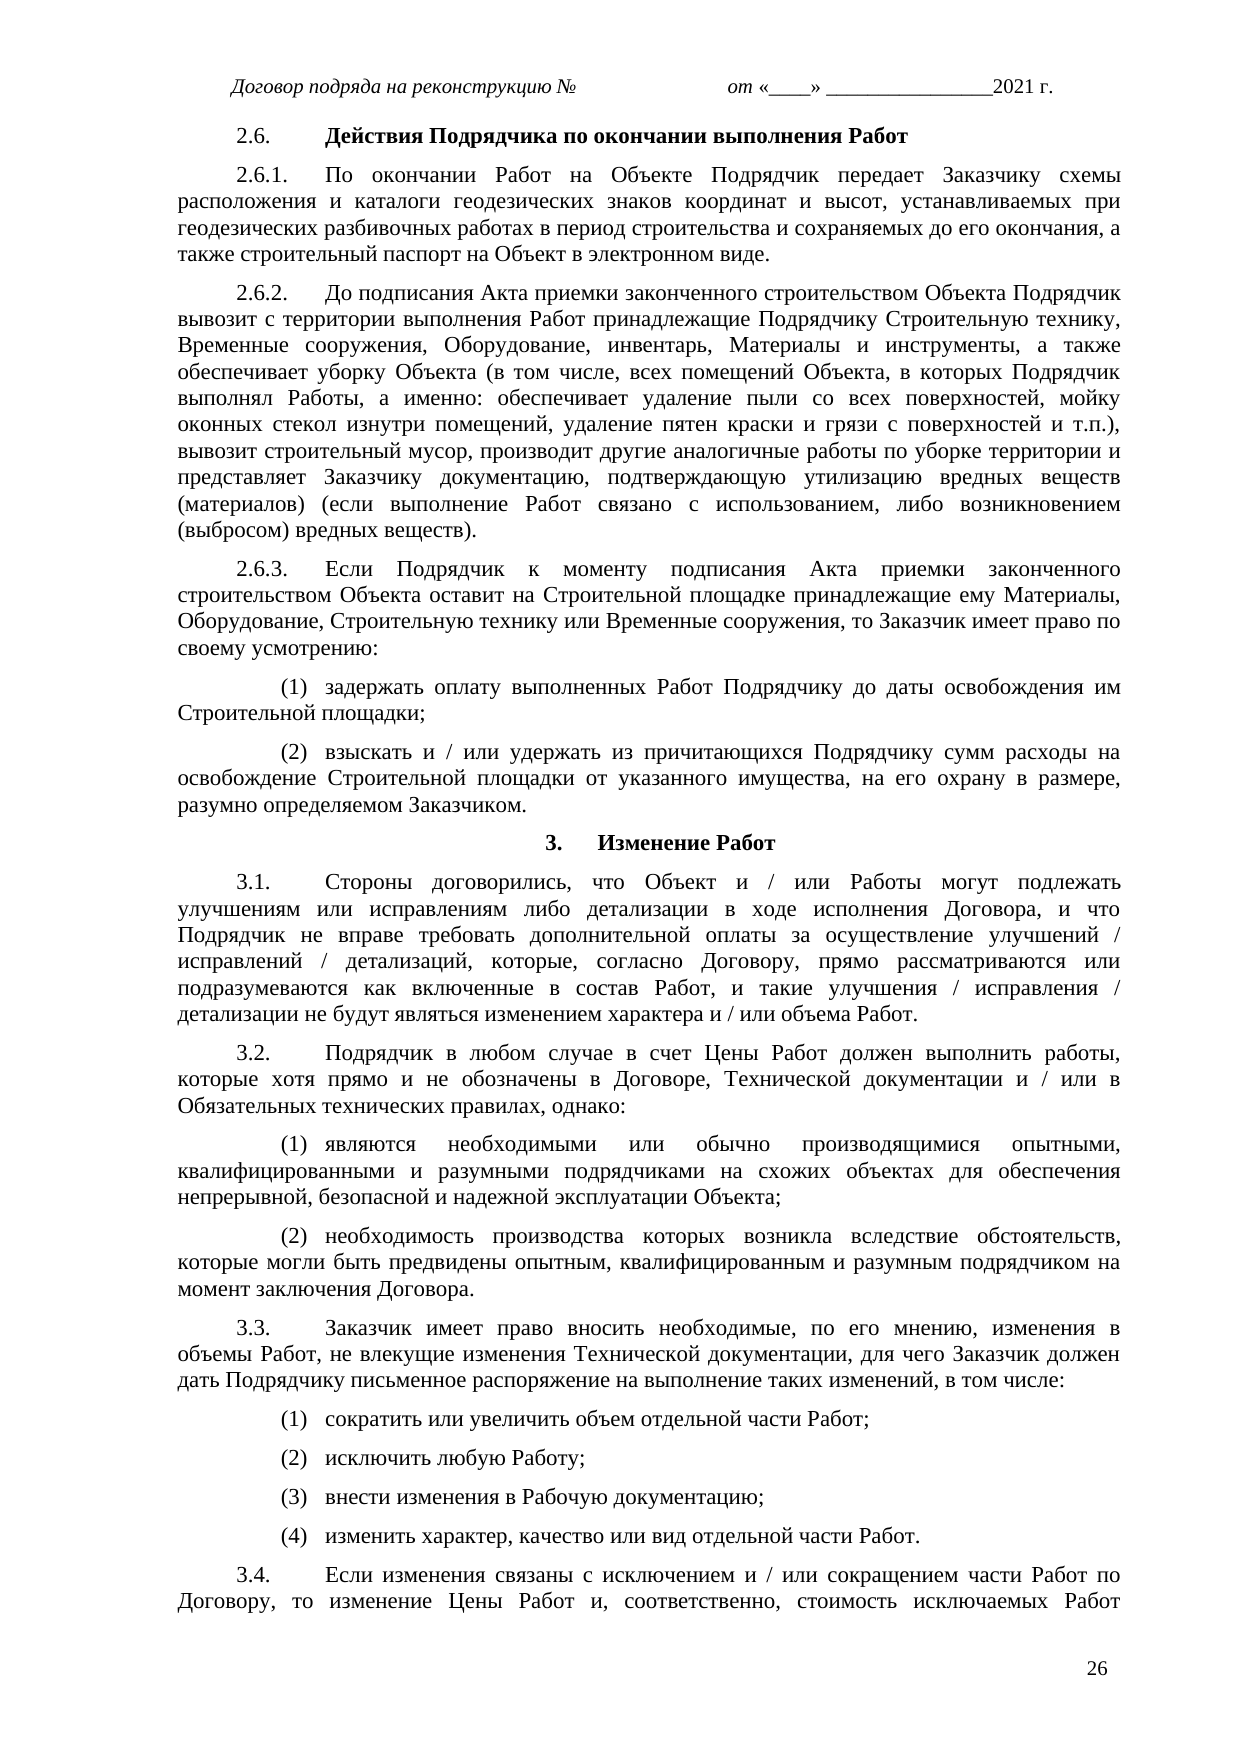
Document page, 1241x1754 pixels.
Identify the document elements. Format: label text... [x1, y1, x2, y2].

text являются необходимыми или обычно производящимися опытными, квалифицированными и разумными подрядчиками на схожих объектах для обеспечения непрерывной, безопасной и надежной эксплуатации Объекта; [177, 1131, 1122, 1209]
text Подрядчик в любом случае в счет Цены Работ должен выполнить работы, которые хотя прямо и не обозначены в Договоре, Технической документации и / или в Обязательных технических правилах, однако: [177, 1039, 1122, 1118]
text Если Подрядчик к моменту подписания Акта приемки законченного строительством Объекта оставит на Строительной площадке принадлежащие ему Материалы, Оборудование, Строительную технику или Временные сооружения, то Заказчик имеет право по своему усмотрению: [177, 555, 1122, 660]
text До подписания Акта приемки законченного строительством Объекта Подрядчик вывозит с территории выполнения Работ принадлежащие Подрядчику Строительную технику, Временные сооружения, Оборудование, инвентарь, Материалы и инструменты, а также обеспечивает уборку Объекта (в том числе, всех помещений Объекта, в которых Подрядчик выполнял Работы, а именно: обеспечивает удаление пыли со всех поверхностей, мойку оконных стекол изнутри помещений, удаление пятен краски и грязи с поверхностей и т.п.), вывозит строительный мусор, производит другие аналогичные работы по уборке территории и представляет Заказчику документацию, подтверждающую утилизацию вредных веществ (материалов) (если выполнение Работ связано с использованием, либо возникновением (выбросом) вредных веществ). [177, 279, 1122, 542]
text исключить любую Работу; [177, 1444, 1122, 1470]
text взыскать и / или удержать из причитающихся Подрядчику сумм расходы на освобождение Строительной площадки от указанного имущества, на его охрану в размере, разумно определяемом Заказчиком. [177, 738, 1122, 817]
text сократить или увеличить объем отдельной части Работ; [177, 1405, 1122, 1432]
text задержать оплату выполненных Работ Подрядчику до даты освобождения им Строительной площадки; [177, 673, 1122, 725]
text Действия Подрядчика по окончании выполнения Работ [177, 122, 1122, 148]
text необходимость производства которых возникла вследствие обстоятельств, которые могли быть предвидены опытным, квалифицированным и разумным подрядчиком на момент заключения Договора. [177, 1222, 1122, 1301]
text Заказчик имеет право вносить необходимые, по его мнению, изменения в объемы Работ, не влекущие изменения Технической документации, для чего Заказчик должен дать Подрядчику письменное распоряжение на выполнение таких изменений, в том числе: [177, 1314, 1122, 1393]
text По окончании Работ на Объекте Подрядчик передает Заказчику схемы расположения и каталоги геодезических знаков координат и высот, устанавливаемых при геодезических разбивочных работах в период строительства и сохраняемых до его окончания, а также строительный паспорт на Объект в электронном виде. [177, 161, 1122, 266]
text изменить характер, качество или вид отдельной части Работ. [177, 1522, 1122, 1548]
text Изменение Работ [177, 829, 1122, 856]
text Стороны договорились, что Объект и / или Работы могут подлежать улучшениям или исправлениям либо детализации в ходе исполнения Договора, и что Подрядчик не вправе требовать дополнительной оплаты за осуществление улучшений / исправлений / детализаций, которые, согласно Договору, прямо рассматриваются или подразумеваются как включенные в состав Работ, и такие улучшения / исправления / детализации не будут являться изменением характера и / или объема Работ. [177, 868, 1122, 1026]
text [177, 1561, 1122, 1613]
text внести изменения в Рабочую документацию; [177, 1483, 1122, 1509]
